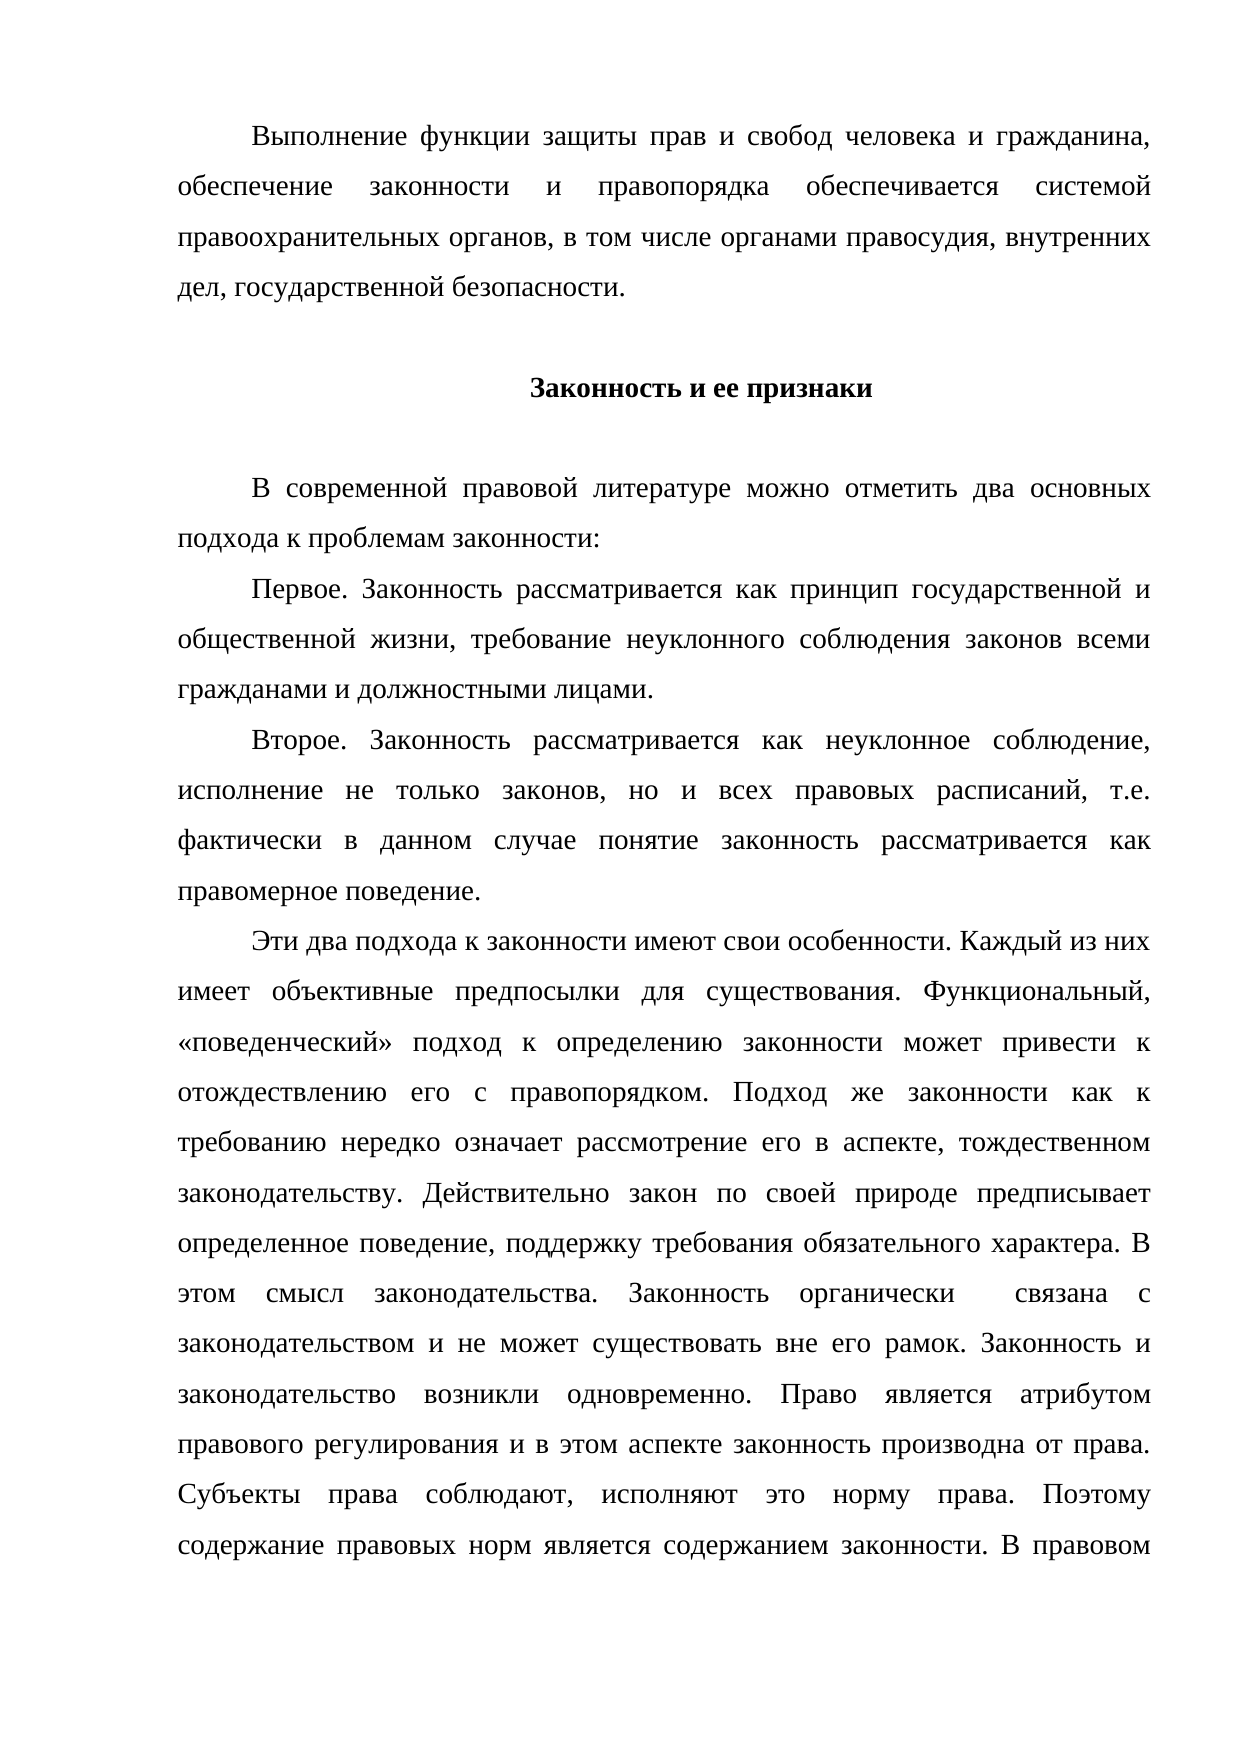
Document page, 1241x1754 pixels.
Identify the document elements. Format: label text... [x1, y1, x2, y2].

text В современной правовой литературе можно отметить два основных подхода к проблемам законности: [177, 470, 1152, 554]
text Второе. Законность рассматривается как неуклонное соблюдение, исполнение не только законов, но и всех правовых расписаний, т.е. фактически в данном случае понятие законность рассматривается как правомерное поведение. [177, 722, 1152, 906]
text Выполнение функции защиты прав и свобод человека и гражданина, обеспечение законности и правопорядка обеспечивается системой правоохранительных органов, в том числе органами правосудия, внутренних дел, государственной безопасности. [177, 118, 1152, 303]
subtitle Законность и ее признаки [177, 370, 1152, 403]
text Первое. Законность рассматривается как принцип государственной и общественной жизни, требование неуклонного соблюдения законов всеми гражданами и должностными лицами. [177, 571, 1152, 705]
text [177, 923, 1152, 1560]
